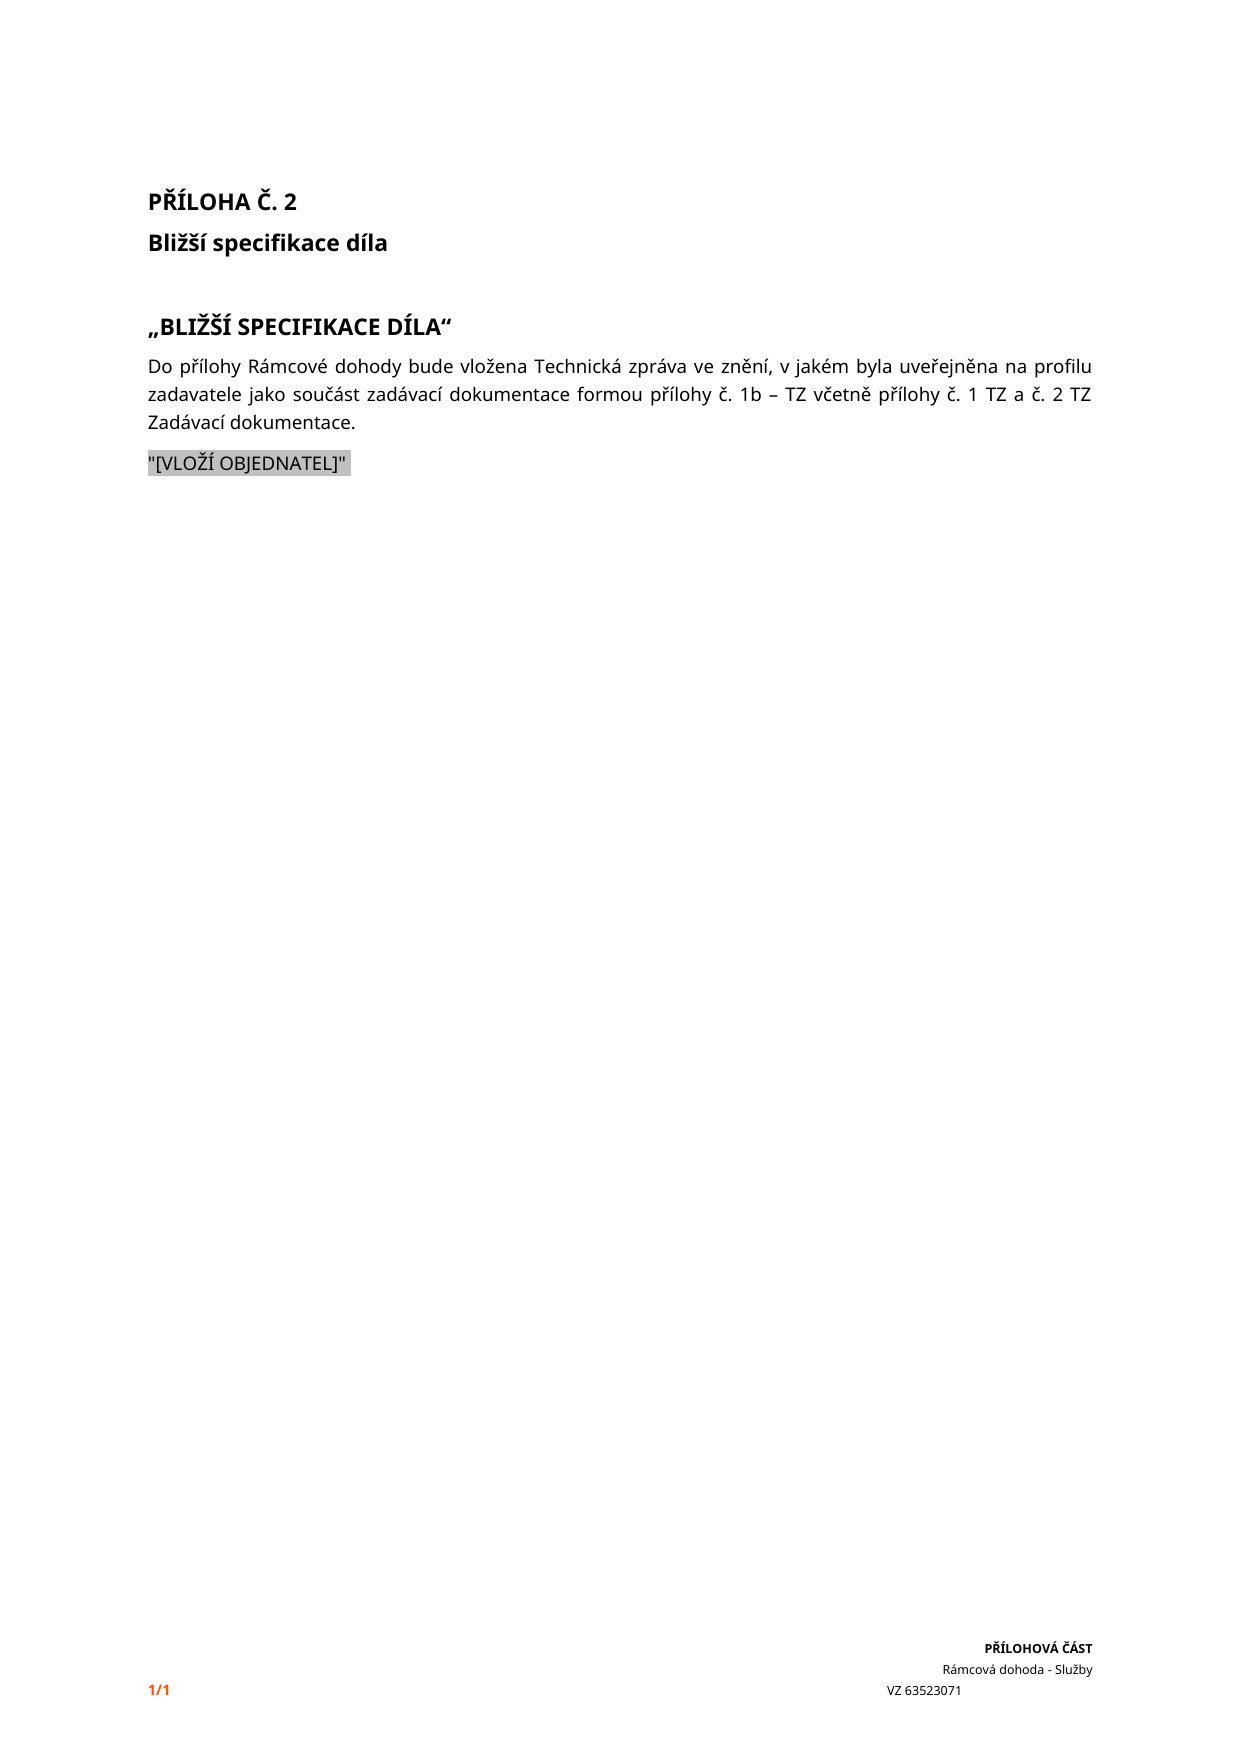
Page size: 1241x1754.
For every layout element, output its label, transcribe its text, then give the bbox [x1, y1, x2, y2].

text „BLIŽŠÍ SPECIFIKACE DÍLA“ [148, 312, 1093, 341]
text Příloha č. 2 [148, 187, 1093, 216]
text Bližší specifikace díla [148, 228, 1093, 258]
text Do přílohy Rámcové dohody bude vložena Technická zpráva ve znění, v jakém byla uveřejněna na profilu zadavatele jako součást zadávací dokumentace formou přílohy č. 1b – TZ včetně přílohy č. 1 TZ a č. 2 TZ Zadávací dokumentace. [148, 353, 1093, 435]
